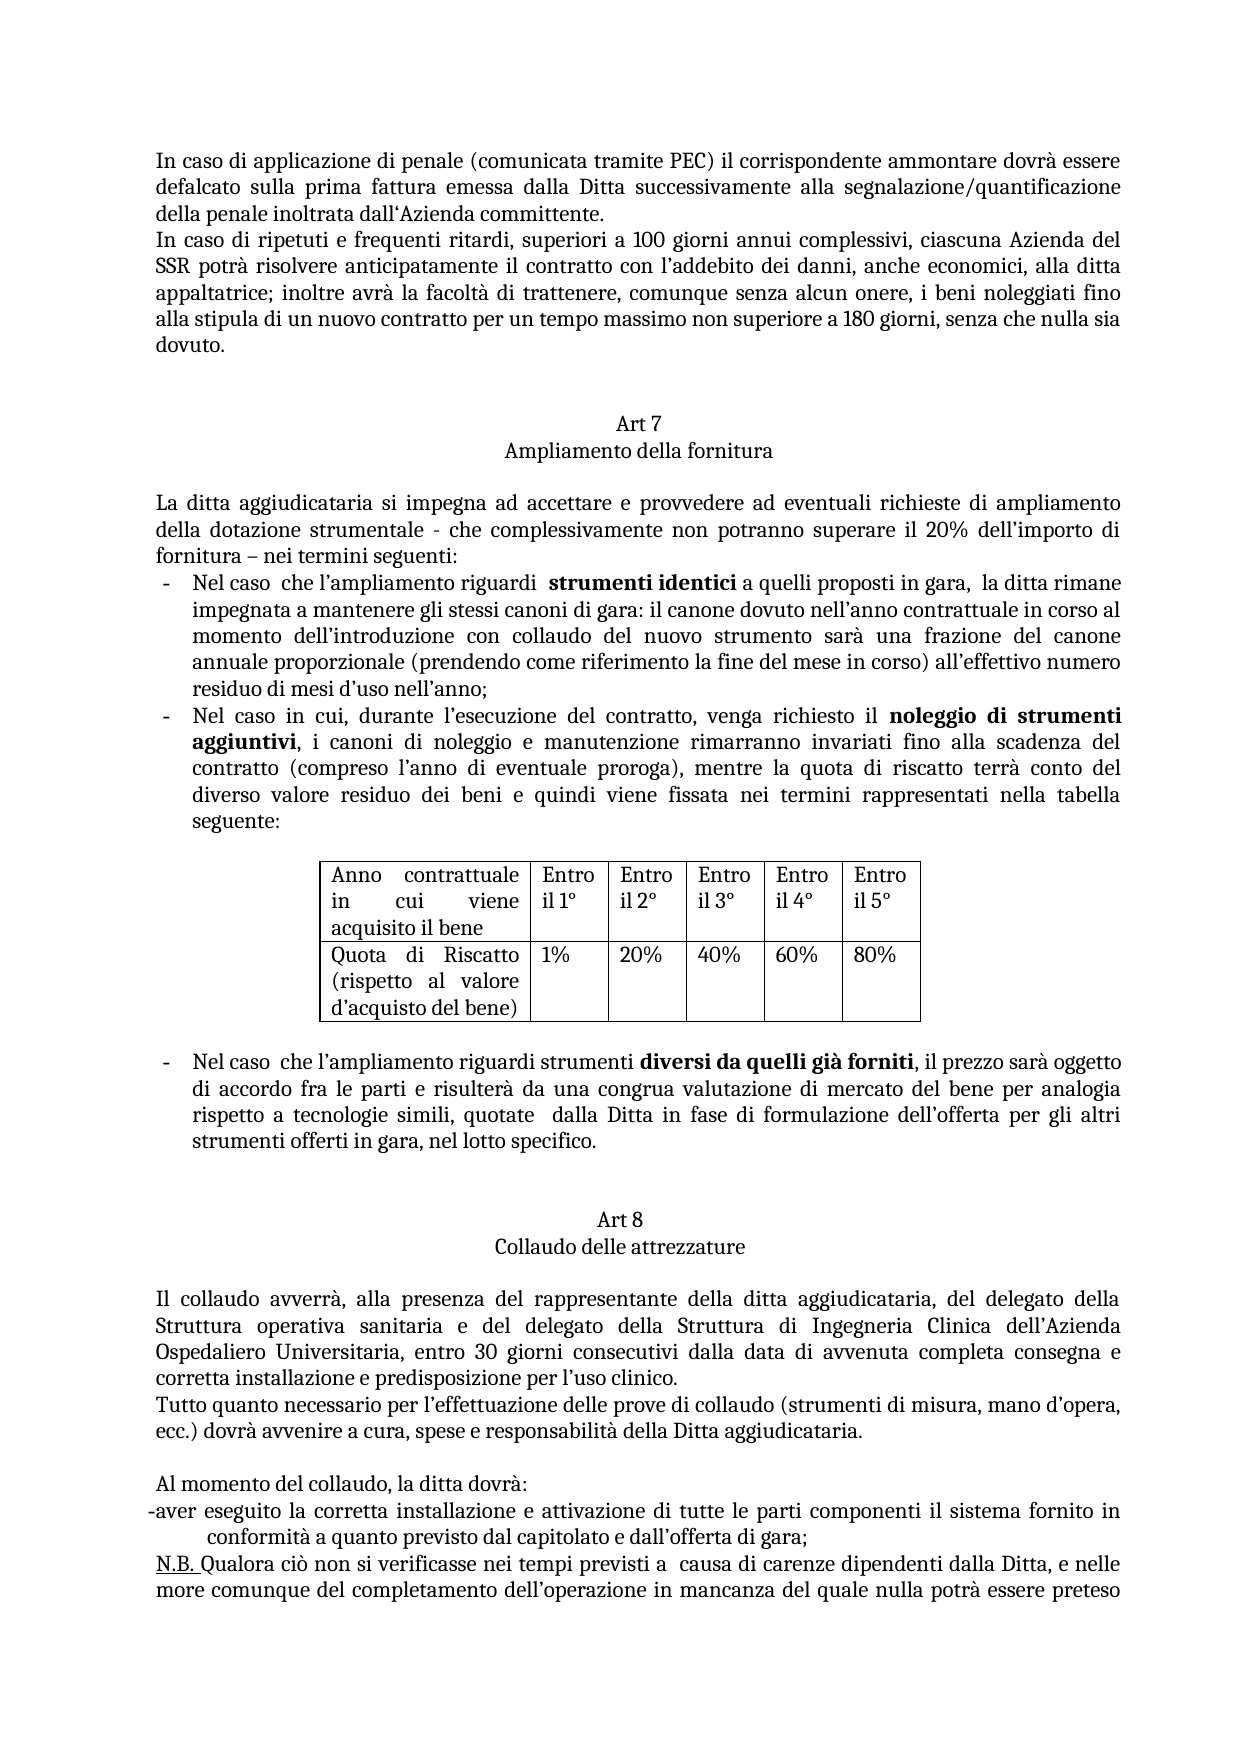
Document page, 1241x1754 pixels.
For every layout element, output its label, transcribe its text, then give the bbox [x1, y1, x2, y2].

list Nel caso in cui, durante l’esecuzione del contratto, venga richiesto il noleggio di strumenti aggiuntivi, i canoni di noleggio e manutenzione rimarranno invariati fino alla scadenza del contratto (compreso l’anno di eventuale proroga), mentre la quota di riscatto terrà conto del diverso valore residuo dei beni e quindi viene fissata nei termini rappresentati nella tabella seguente: [162, 702, 1122, 834]
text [156, 1550, 1122, 1603]
text Il collaudo avverrà, alla presenza del rappresentante della ditta aggiudicataria, del delegato della Struttura operativa sanitaria e del delegato della Struttura di Ingegneria Clinica dell’Azienda Ospedaliero Universitaria, entro 30 giorni consecutivi dalla data di avvenuta completa consegna e corretta installazione e predisposizione per l’uso clinico. [156, 1286, 1122, 1392]
table_header Anno contrattuale in cui viene acquisito il bene [321, 862, 530, 941]
text Ampliamento della fornitura [156, 437, 1122, 464]
table_cell 80% [843, 942, 920, 1021]
table_header Entro il 2° [609, 862, 686, 941]
text In caso di applicazione di penale (comunicata tramite PEC) il corrispondente ammontare dovrà essere defalcato sulla prima fattura emessa dalla Ditta successivamente alla segnalazione/quantificazione della penale inoltrata dall‘Azienda committente. [156, 148, 1122, 227]
list aver eseguito la corretta installazione e attivazione di tutte le parti componenti il sistema fornito in conformità a quanto previsto dal capitolato e dall’offerta di gara; [148, 1497, 1122, 1550]
table_cell 1% [531, 942, 608, 1021]
list Nel caso che l’ampliamento riguardi strumenti diversi da quelli già forniti, il prezzo sarà oggetto di accordo fra le parti e risulterà da una congrua valutazione di mercato del bene per analogia rispetto a tecnologie simili, quotate dalla Ditta in fase di formulazione dell’offerta per gli altri strumenti offerti in gara, nel lotto specifico. [162, 1048, 1122, 1154]
table_header Entro il 3° [687, 862, 764, 941]
text Art 7 [156, 411, 1122, 437]
text Collaudo delle attrezzature [118, 1233, 1122, 1260]
text Al momento del collaudo, la ditta dovrà: [156, 1471, 1122, 1497]
text La ditta aggiudicataria si impegna ad accettare e provvedere ad eventuali richieste di ampliamento della dotazione strumentale - che complessivamente non potranno superare il 20% dell’importo di fornitura – nei termini seguenti: [156, 490, 1122, 569]
table_cell 60% [765, 942, 842, 1021]
table_cell 20% [609, 942, 686, 1021]
table_header Entro il 5° [843, 862, 920, 941]
list Nel caso che l’ampliamento riguardi strumenti identici a quelli proposti in gara, la ditta rimane impegnata a mantenere gli stessi canoni di gara: il canone dovuto nell’anno contrattuale in corso al momento dell’introduzione con collaudo del nuovo strumento sarà una frazione del canone annuale proporzionale (prendendo come riferimento la fine del mese in corso) all’effettivo numero residuo di mesi d’uso nell’anno; [162, 569, 1122, 702]
text Art 8 [118, 1207, 1122, 1233]
text Tutto quanto necessario per l’effettuazione delle prove di collaudo (strumenti di misura, mano d’opera, ecc.) dovrà avvenire a cura, spese e responsabilità della Ditta aggiudicataria. [156, 1392, 1122, 1444]
table_header Entro il 4° [765, 862, 842, 941]
table_cell 40% [687, 942, 764, 1021]
table_header Entro il 1° [531, 862, 608, 941]
table_cell Quota di Riscatto (rispetto al valore d’acquisto del bene) [321, 942, 530, 1021]
text In caso di ripetuti e frequenti ritardi, superiori a 100 giorni annui complessivi, ciascuna Azienda del SSR potrà risolvere anticipatamente il contratto con l’addebito dei danni, anche economici, alla ditta appaltatrice; inoltre avrà la facoltà di trattenere, comunque senza alcun onere, i beni noleggiati fino alla stipula di un nuovo contratto per un tempo massimo non superiore a 180 giorni, senza che nulla sia dovuto. [156, 227, 1122, 358]
